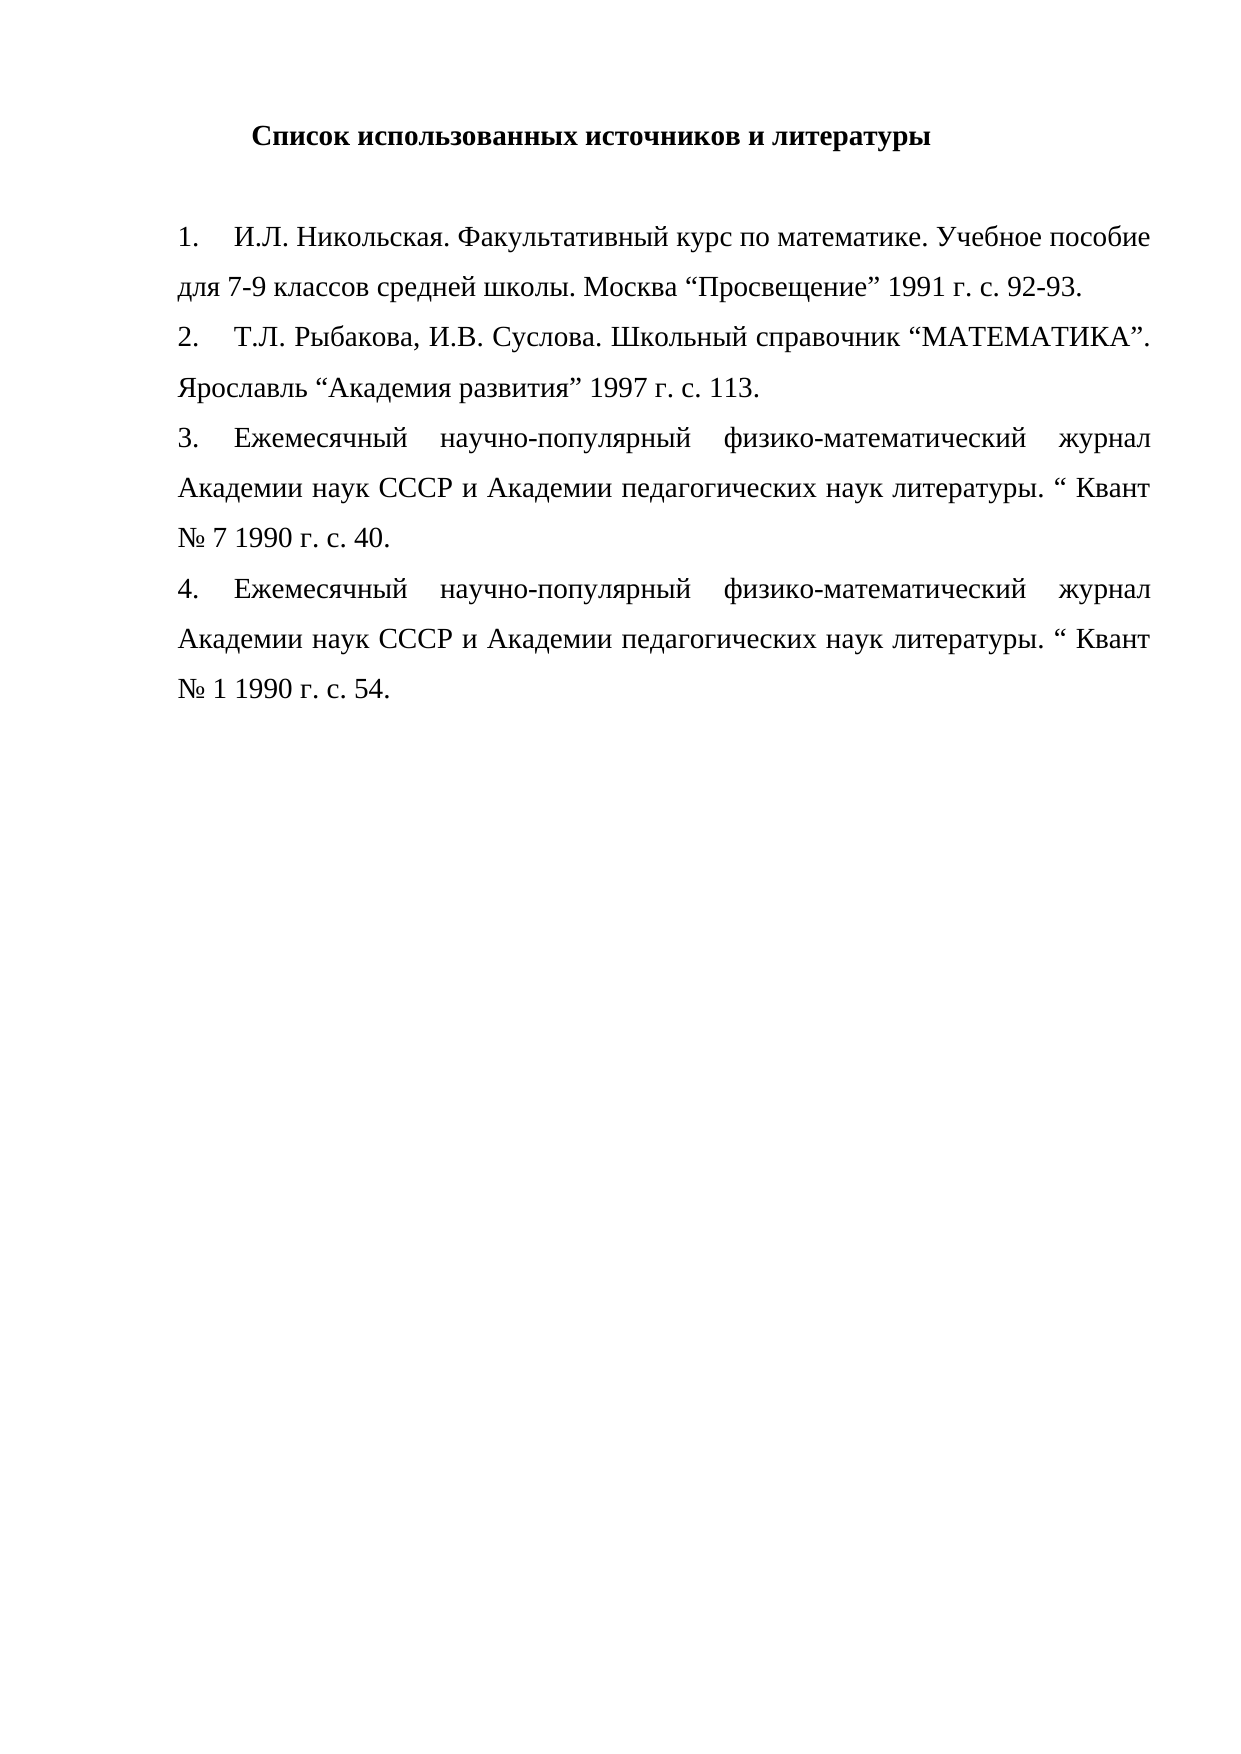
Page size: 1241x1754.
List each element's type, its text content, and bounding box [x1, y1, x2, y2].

text Список использованных источников и литературы [177, 118, 1152, 152]
list Ежемесячный научно-популярный физико-математический журнал Академии наук СССР и Академии педагогических наук литературы. “ Квант № 7 1990 г. с. 40. [177, 420, 1152, 554]
list И.Л. Никольская. Факультативный курс по математике. Учебное пособие для 7-9 классов средней школы. Москва “Просвещение” 1991 г. с. 92-93. [177, 219, 1152, 303]
list Ежемесячный научно-популярный физико-математический журнал Академии наук СССР и Академии педагогических наук литературы. “ Квант № 1 1990 г. с. 54. [177, 571, 1152, 705]
list Т.Л. Рыбакова, И.В. Суслова. Школьный справочник “МАТЕМАТИКА”. Ярославль “Академия развития” 1997 г. с. 113. [177, 319, 1152, 403]
